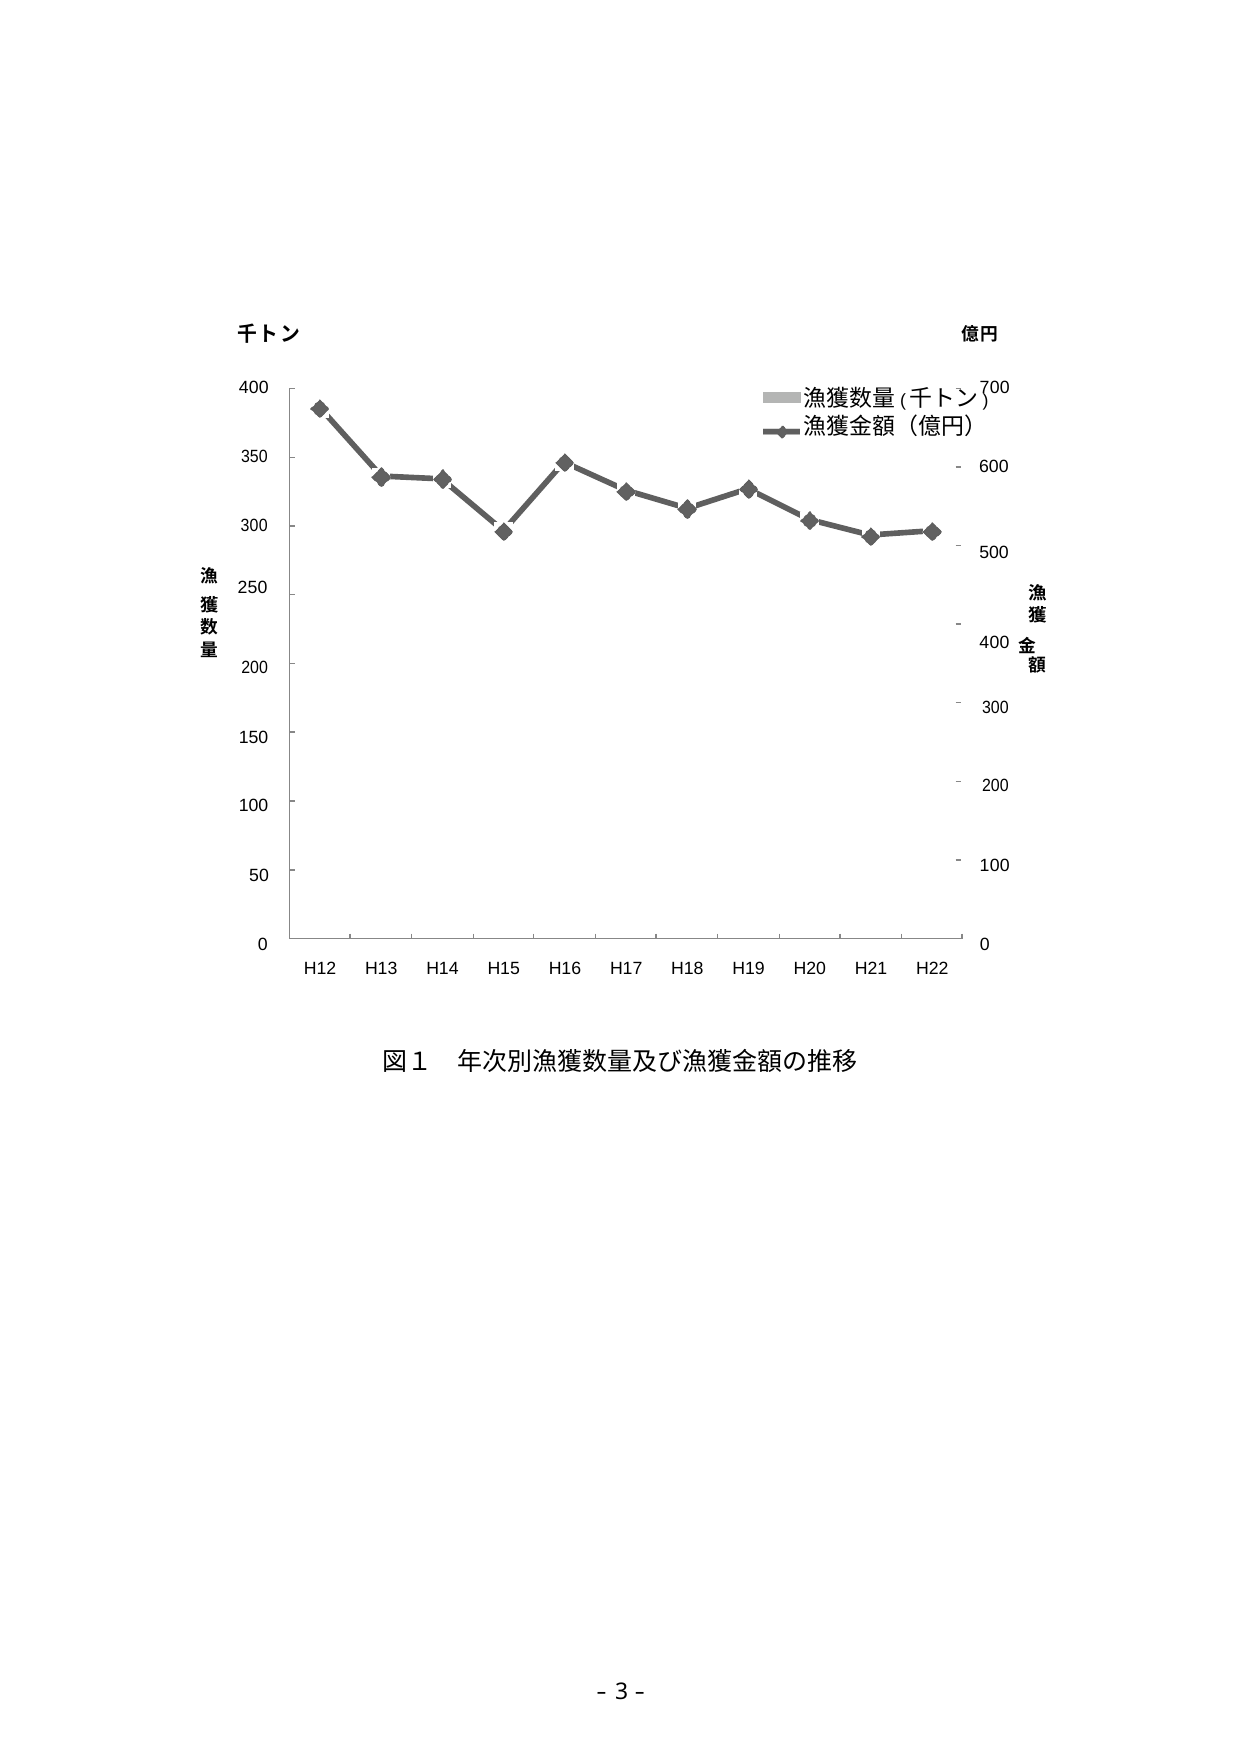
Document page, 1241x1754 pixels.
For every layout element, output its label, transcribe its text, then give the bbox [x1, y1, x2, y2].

text 漁 250 [201, 573, 271, 599]
picture [800, 511, 819, 530]
picture [616, 482, 636, 501]
text 400 700 [238, 377, 1096, 397]
text 200 [167, 661, 267, 677]
text 300 [167, 697, 1008, 717]
text 千トン 億円 [237, 319, 1096, 348]
text H12 H13 H14 H15 H16 H17 H18 H19 H20 H21 H22 [167, 958, 1085, 978]
picture [310, 399, 329, 418]
picture [494, 522, 513, 541]
text 0 0 [167, 934, 1080, 954]
picture [677, 499, 697, 519]
text 300 [167, 515, 267, 536]
text 400 金額 [979, 627, 1047, 677]
picture [861, 527, 880, 546]
text 600 [977, 456, 1011, 477]
picture [555, 453, 574, 472]
text 数量 [201, 615, 219, 661]
picture [433, 469, 452, 489]
picture [922, 522, 942, 541]
picture [371, 467, 391, 487]
subtitle 図１ 年次別漁獲数量及び漁獲金額の推移 [382, 1044, 1096, 1078]
text 350 [167, 446, 267, 466]
picture [763, 425, 800, 439]
text 200 [167, 776, 1008, 796]
text 100 [238, 796, 1096, 816]
text 獲 [201, 599, 271, 615]
text 漁獲 [1029, 581, 1047, 627]
text 150 [238, 727, 1096, 747]
text 50 100 [249, 855, 1096, 885]
picture [739, 479, 758, 499]
text 500 [979, 542, 1096, 563]
